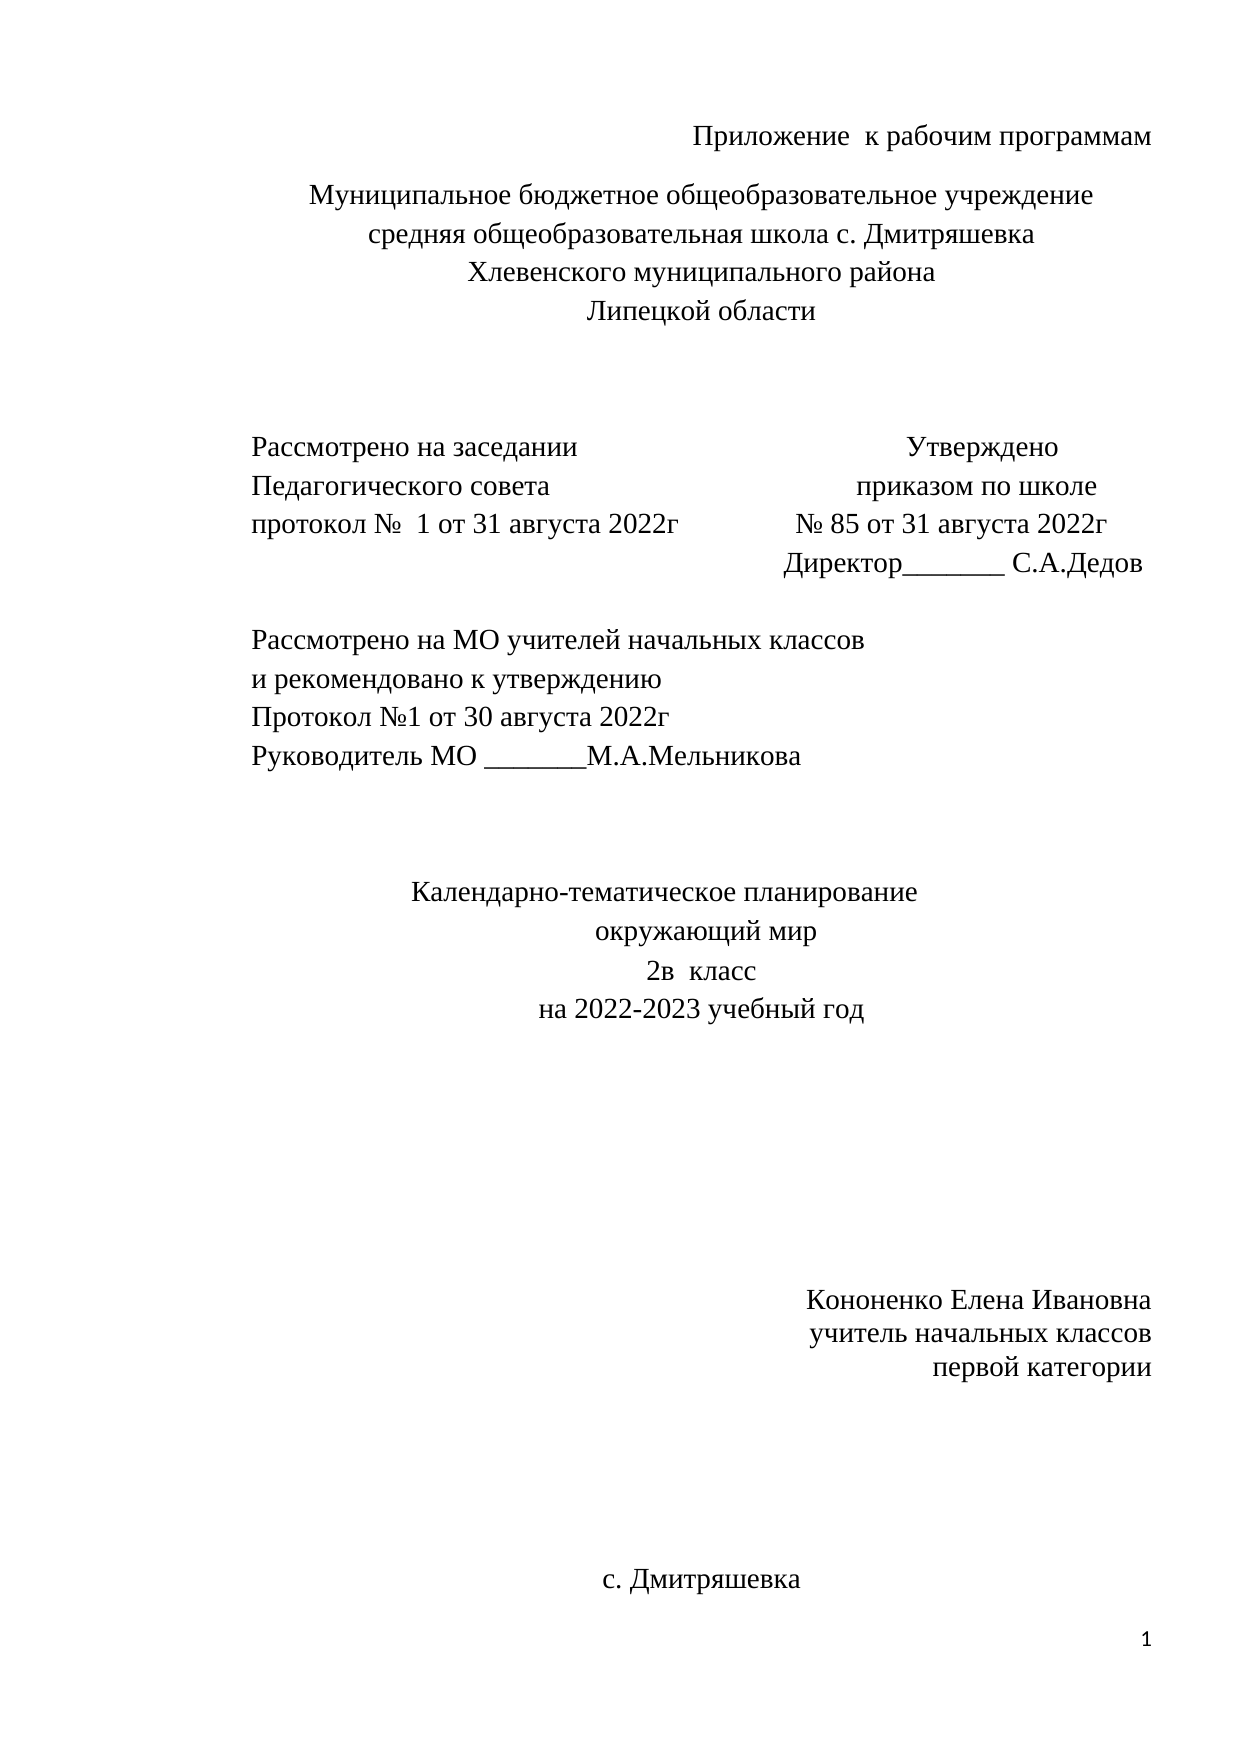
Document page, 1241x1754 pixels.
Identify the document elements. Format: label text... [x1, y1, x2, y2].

text 2в класс [251, 953, 1152, 986]
text Рассмотрено на МО учителей начальных классов [251, 622, 1152, 656]
text первой категории [177, 1349, 1152, 1383]
text Директор_______ С.А.Дедов [251, 545, 1152, 579]
text протокол № 1 от 31 августа 2022г № 85 от 31 августа 2022г [251, 507, 1152, 540]
text на 2022-2023 учебный год [251, 991, 1152, 1025]
text Педагогического совета приказом по школе [251, 468, 1152, 502]
text Хлевенского муниципального района [251, 254, 1152, 288]
text средняя общеобразовательная школа с. Дмитряшевка [251, 216, 1152, 249]
text Календарно-тематическое планирование [177, 874, 1152, 908]
text окружающий мир [251, 913, 1152, 946]
text Муниципальное бюджетное общеобразовательное учреждение [251, 177, 1152, 211]
text Кононенко Елена Ивановна учитель начальных классов [637, 1282, 1152, 1349]
text Руководитель МО _______М.А.Мельникова [251, 738, 1152, 771]
text с. Дмитряшевка [251, 1561, 1152, 1594]
text и рекомендовано к утверждению [251, 661, 1152, 694]
text Рассмотрено на заседании Утверждено [251, 429, 1152, 463]
text Липецкой области [251, 293, 1152, 327]
text Приложение к рабочим программам [177, 118, 1152, 152]
text Протокол №1 от 30 августа 2022г [251, 699, 1152, 733]
